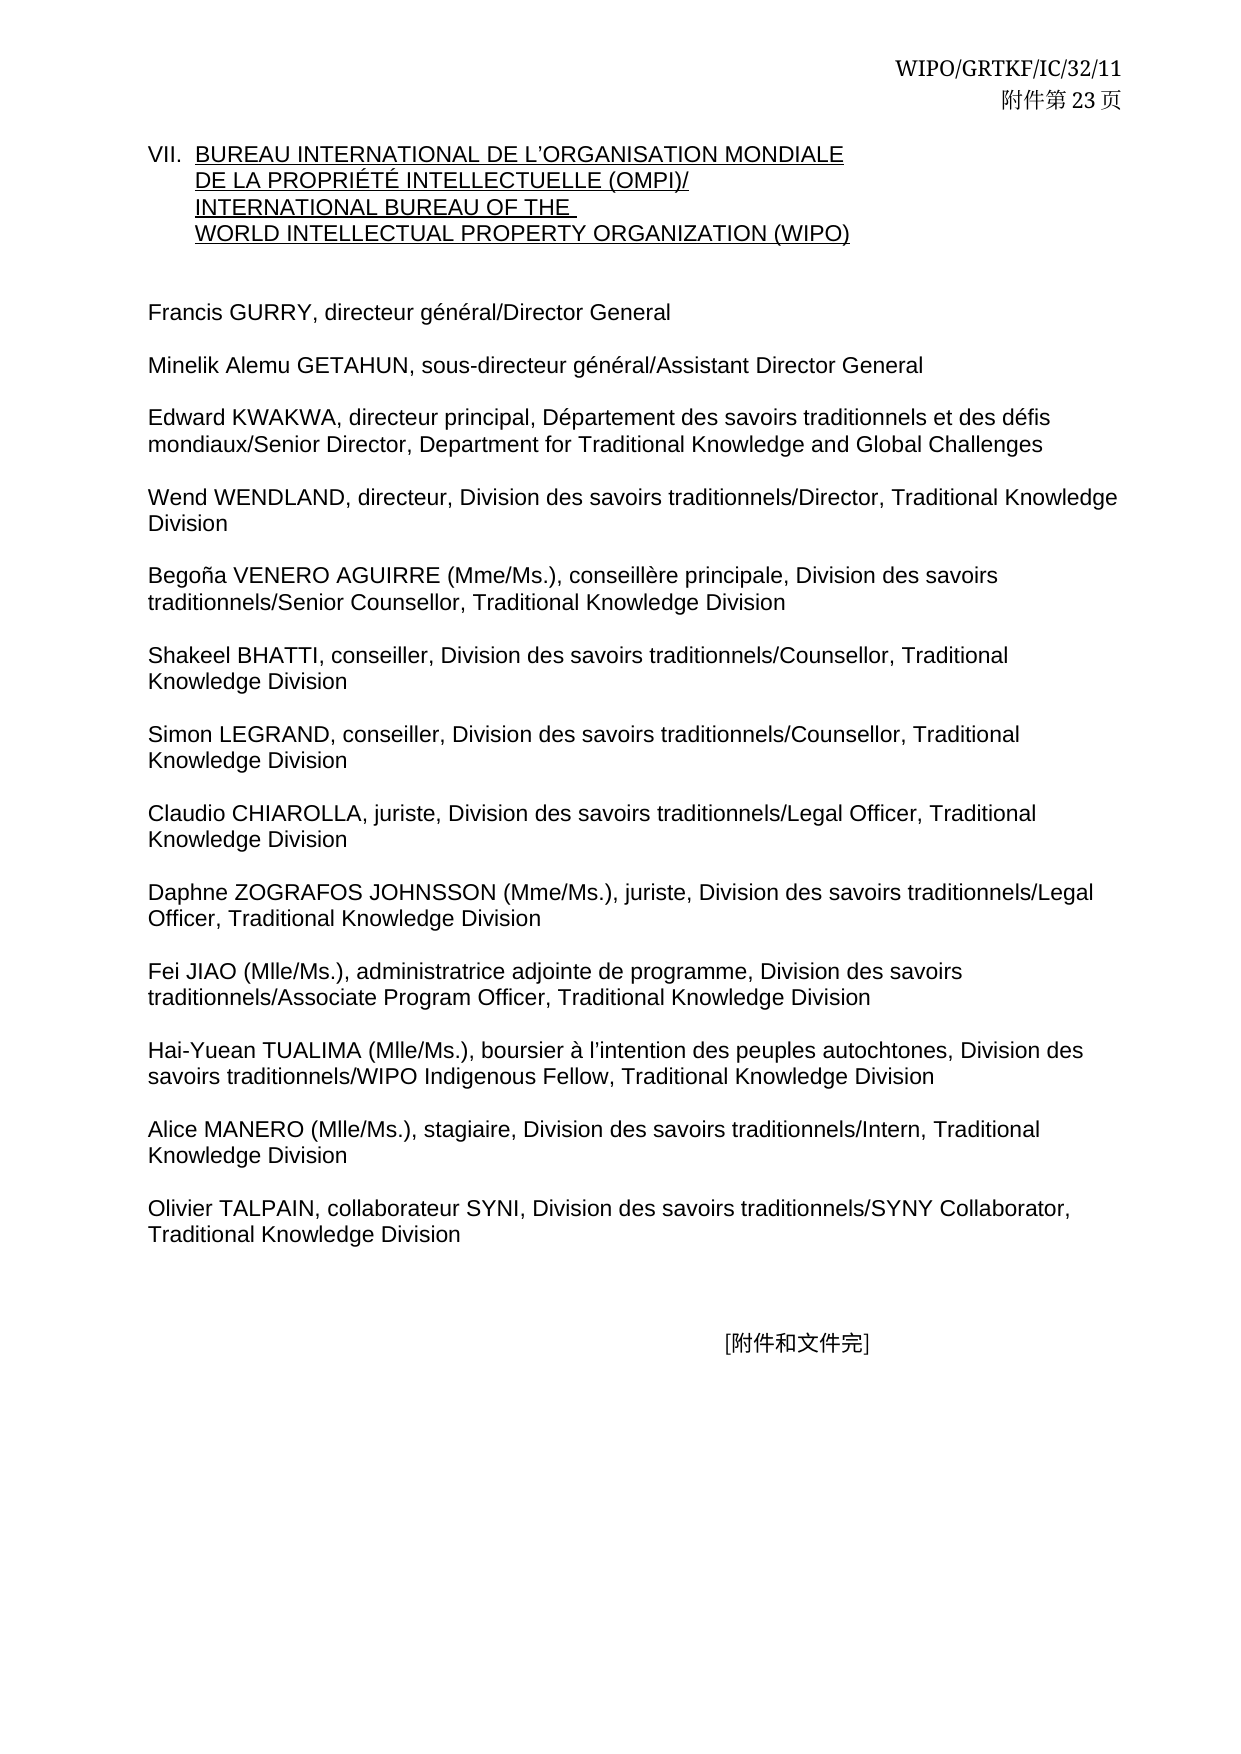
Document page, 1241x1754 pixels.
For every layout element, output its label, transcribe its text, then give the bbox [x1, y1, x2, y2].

text Claudio CHIAROLLA, juriste, Division des savoirs traditionnels/Legal Officer, Traditional Knowledge Division [148, 800, 1122, 852]
text Minelik Alemu GETAHUN, sous-directeur général/Assistant Director General [148, 352, 1122, 378]
text Hai-Yuean TUALIMA (Mlle/Ms.), boursier à l’intention des peuples autochtones, Division des savoirs traditionnels/WIPO Indigenous Fellow, Traditional Knowledge Division [148, 1037, 1122, 1089]
text Francis GURRY, directeur général/Director General [148, 299, 1122, 325]
text Fei JIAO (Mlle/Ms.), administratrice adjointe de programme, Division des savoirs traditionnels/Associate Program Officer, Traditional Knowledge Division [148, 958, 1122, 1011]
list [附件和文件完] [724, 1322, 1122, 1357]
text Wend WENDLAND, directeur, Division des savoirs traditionnels/Director, Traditional Knowledge Division [148, 483, 1122, 536]
text Simon LEGRAND, conseiller, Division des savoirs traditionnels/Counsellor, Traditional Knowledge Division [148, 721, 1122, 773]
text VII. BUREAU INTERNATIONAL DE L’ORGANISATION MONDIALE DE LA PROPRIÉTÉ INTELLECTUELLE (OMPI)/ INTERNATIONAL BUREAU OF THE WORLD INTELLECTUAL PROPERTY ORGANIZATION (WIPO) [148, 141, 1122, 246]
text Alice MANERO (Mlle/Ms.), stagiaire, Division des savoirs traditionnels/Intern, Traditional Knowledge Division [148, 1116, 1122, 1169]
text Shakeel BHATTI, conseiller, Division des savoirs traditionnels/Counsellor, Traditional Knowledge Division [148, 642, 1122, 694]
text Olivier TALPAIN, collaborateur SYNI, Division des savoirs traditionnels/SYNY Collaborator, Traditional Knowledge Division [148, 1195, 1122, 1248]
text Edward KWAKWA, directeur principal, Département des savoirs traditionnels et des défis mondiaux/Senior Director, Department for Traditional Knowledge and Global Challenges [148, 404, 1122, 457]
text Daphne ZOGRAFOS JOHNSSON (Mme/Ms.), juriste, Division des savoirs traditionnels/Legal Officer, Traditional Knowledge Division [148, 879, 1122, 931]
text Begoña VENERO AGUIRRE (Mme/Ms.), conseillère principale, Division des savoirs traditionnels/Senior Counsellor, Traditional Knowledge Division [148, 562, 1122, 615]
